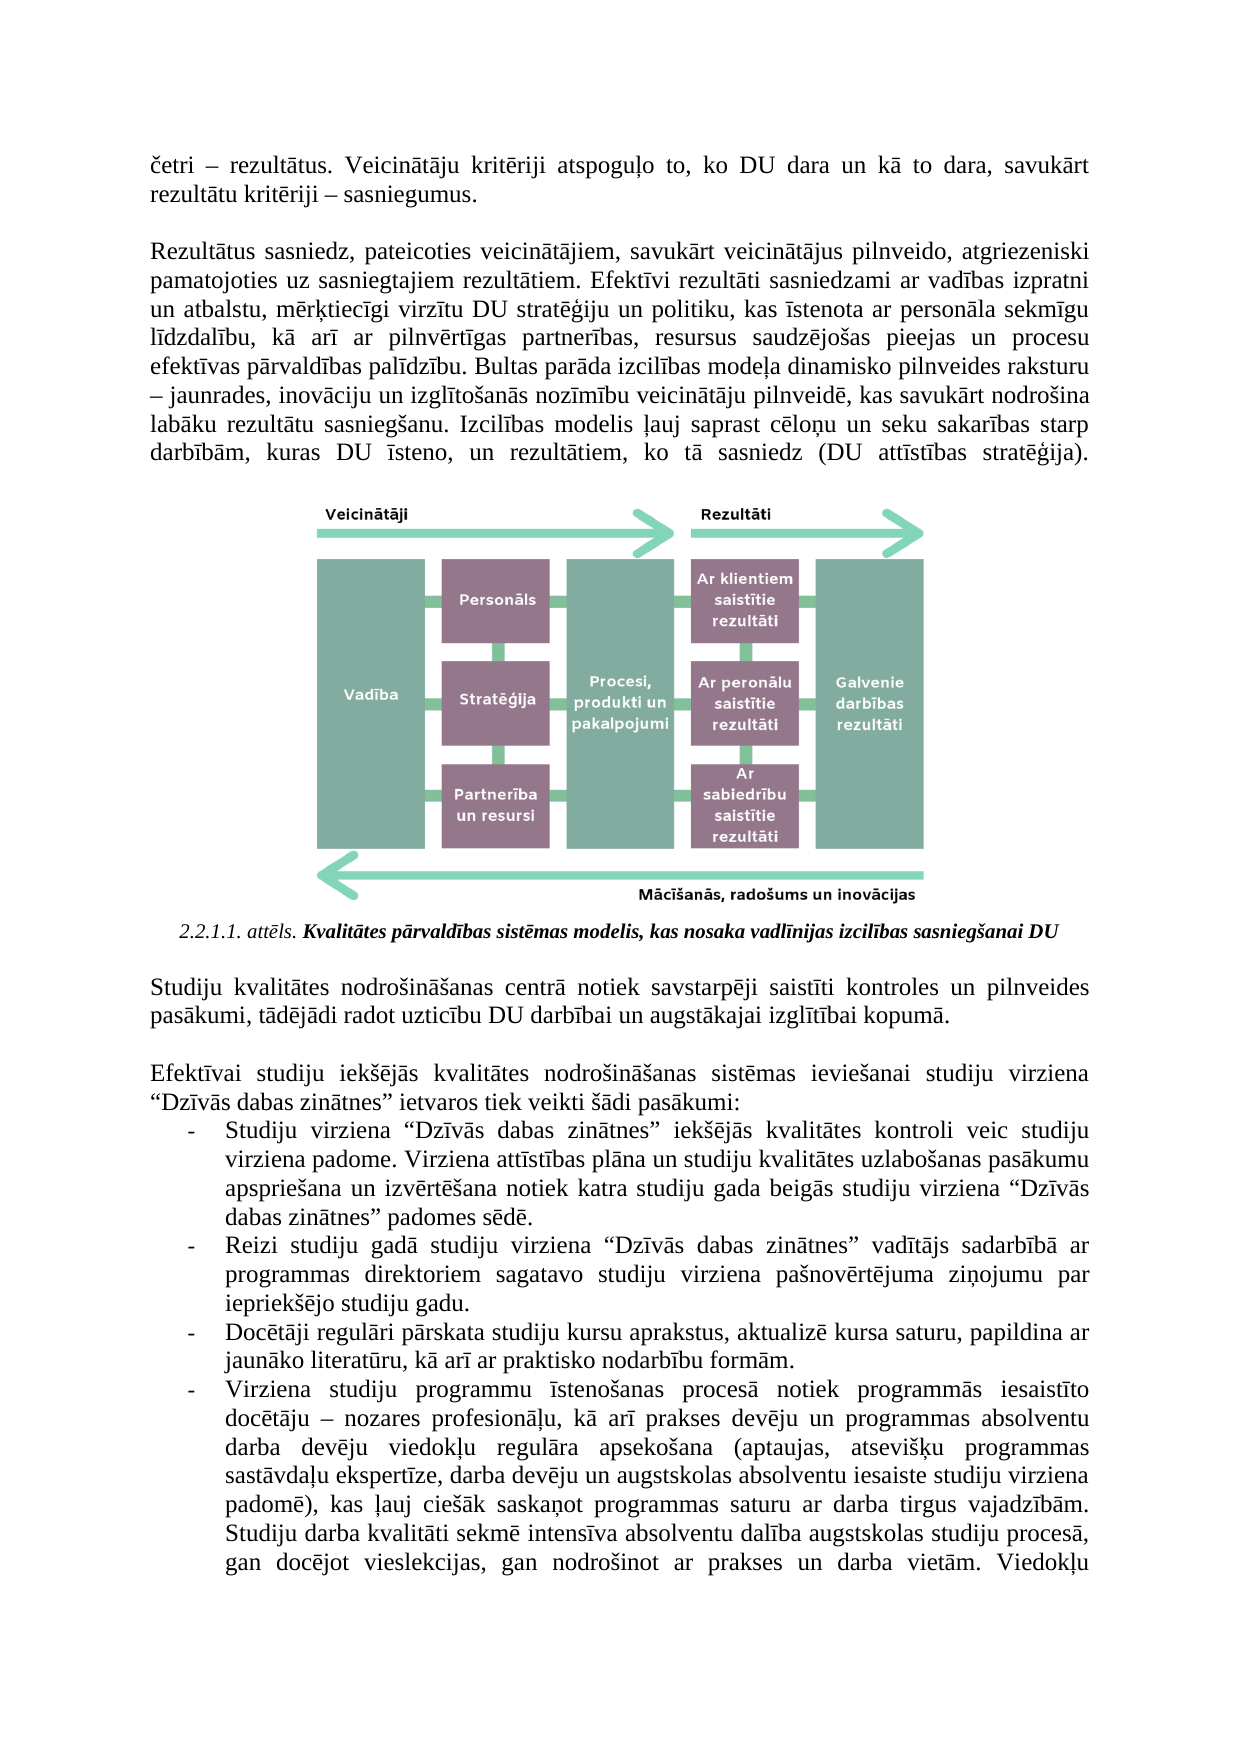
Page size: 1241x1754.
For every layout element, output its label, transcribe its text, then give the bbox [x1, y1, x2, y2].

picture [300, 497, 940, 919]
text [150, 150, 1090, 207]
text Efektīvai studiju iekšējās kvalitātes nodrošināšanas sistēmas ieviešanai studiju virziena “Dzīvās dabas zinātnes” ietvaros tiek veikti šādi pasākumi: [150, 1058, 1090, 1116]
list Reizi studiju gadā studiju virziena “Dzīvās dabas zinātnes” vadītājs sadarbībā ar programmas direktoriem sagatavo studiju virziena pašnovērtējuma ziņojumu par iepriekšējo studiju gadu. [187, 1231, 1090, 1317]
list Studiju virziena “Dzīvās dabas zinātnes” iekšējās kvalitātes kontroli veic studiju virziena padome. Virziena attīstības plāna un studiju kvalitātes uzlabošanas pasākumu apspriešana un izvērtēšana notiek katra studiju gada beigās studiju virziena “Dzīvās dabas zinātnes” padomes sēdē. [187, 1116, 1090, 1231]
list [187, 1374, 1090, 1576]
text 2.2.1.1. attēls. Kvalitātes pārvaldības sistēmas modelis, kas nosaka vadlīnijas izcilības sasniegšanai DU [150, 919, 1090, 943]
list Docētāji regulāri pārskata studiju kursu aprakstus, aktualizē kursa saturu, papildina ar jaunāko literatūru, kā arī ar praktisko nodarbību formām. [187, 1317, 1090, 1374]
text Studiju kvalitātes nodrošināšanas centrā notiek savstarpēji saistīti kontroles un pilnveides pasākumi, tādējādi radot uzticību DU darbībai un augstākajai izglītībai kopumā. [150, 972, 1090, 1029]
text Rezultātus sasniedz, pateicoties veicinātājiem, savukārt veicinātājus pilnveido, atgriezeniski pamatojoties uz sasniegtajiem rezultātiem. Efektīvi rezultāti sasniedzami ar vadības izpratni un atbalstu, mērķtiecīgi virzītu DU stratēģiju un politiku, kas īstenota ar personāla sekmīgu līdzdalību, kā arī ar pilnvērtīgas partnerības, resursus saudzējošas pieejas un procesu efektīvas pārvaldības palīdzību. Bultas parāda izcilības modeļa dinamisko pilnveides raksturu – jaunrades, inovāciju un izglītošanās nozīmību veicinātāju pilnveidē, kas savukārt nodrošina labāku rezultātu sasniegšanu. Izcilības modelis ļauj saprast cēloņu un seku sakarības starp darbībām, kuras DU īsteno, un rezultātiem, ko tā sasniedz (DU attīstības stratēģija). [150, 236, 1090, 497]
